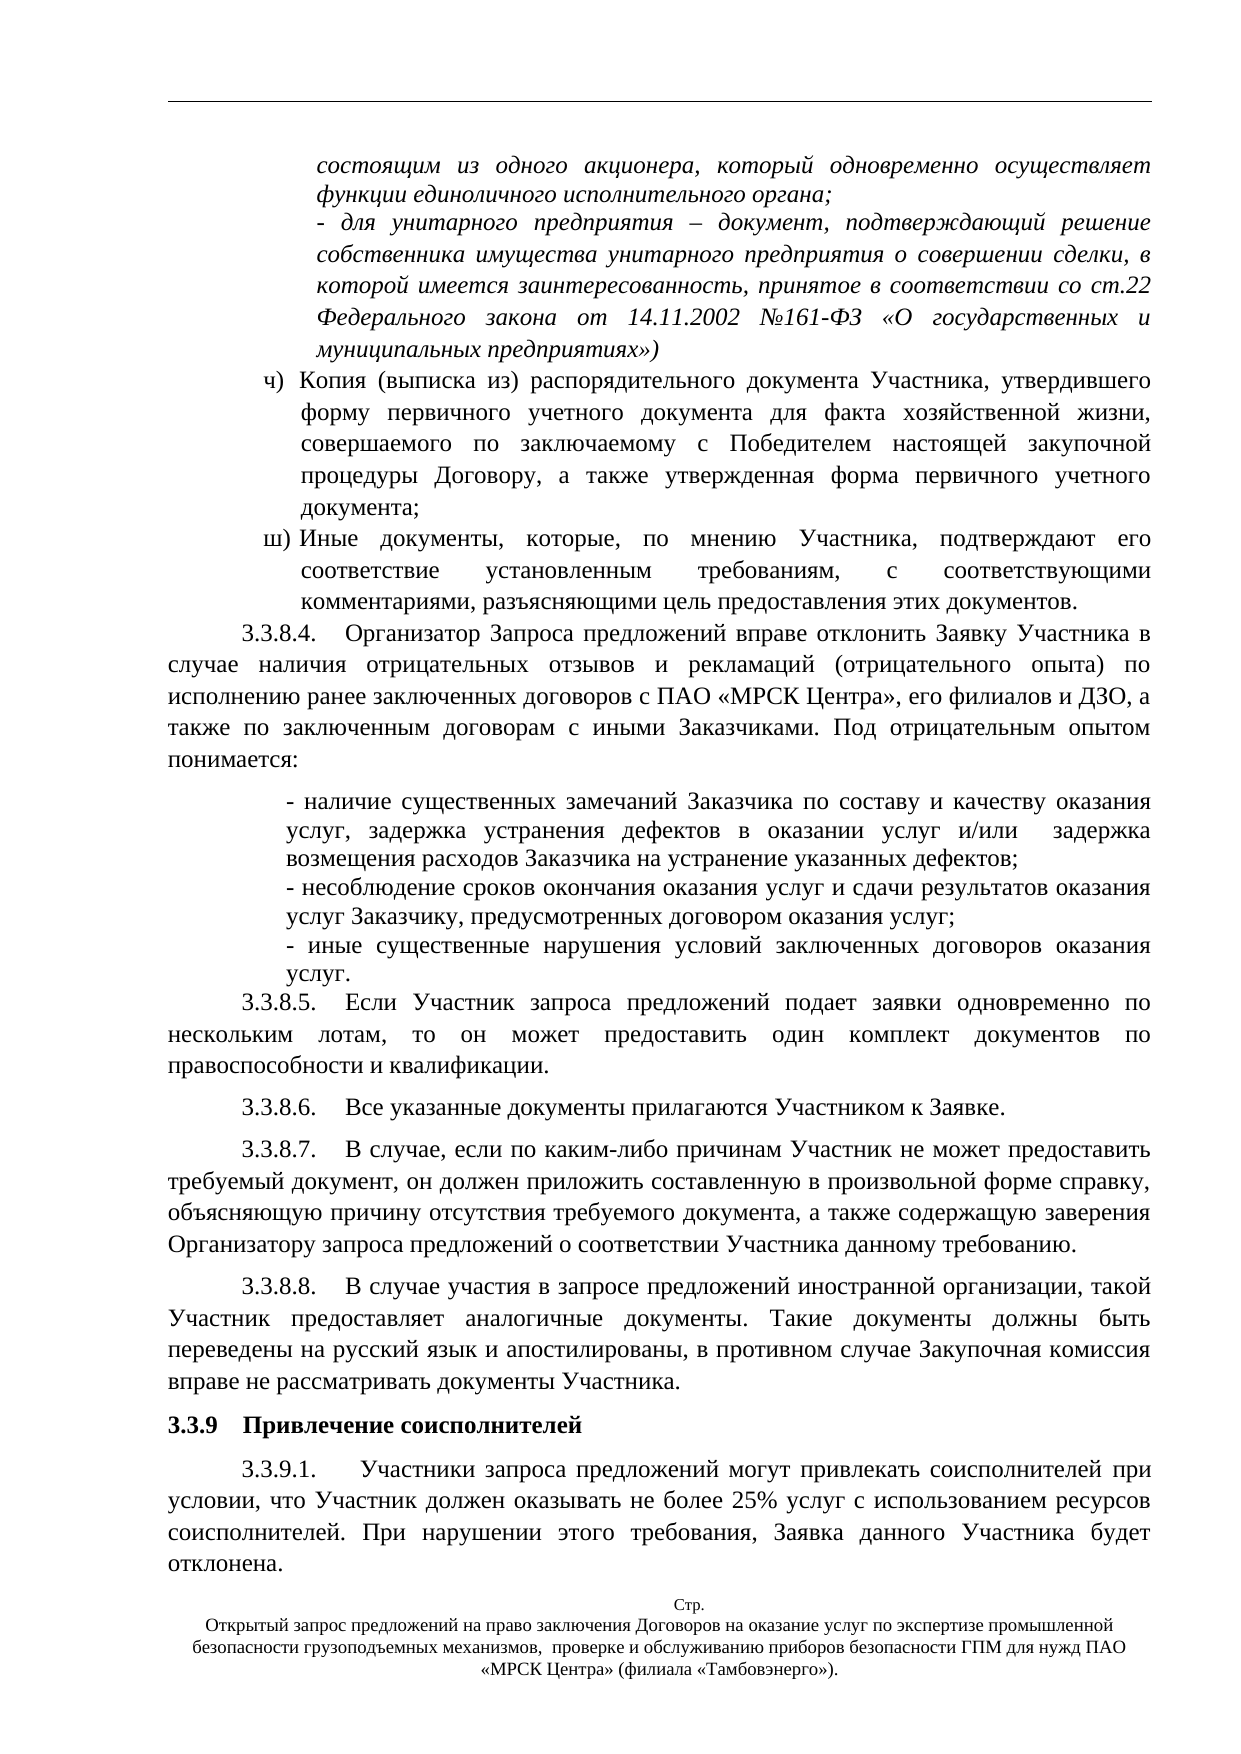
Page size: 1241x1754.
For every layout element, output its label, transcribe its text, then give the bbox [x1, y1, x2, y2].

list Копия (выписка из) распорядительного документа Участника, утвердившего форму первичного учетного документа для факта хозяйственной жизни, совершаемого по заключаемому с Победителем настоящей закупочной процедуры Договору, а также утвержденная форма первичного учетного документа; [263, 365, 1152, 520]
list Все указанные документы прилагаются Участником к Заявке. [168, 1092, 1152, 1121]
list Иные документы, которые, по мнению Участника, подтверждают его соответствие установленным требованиям, с соответствующими комментариями, разъясняющими цель предоставления этих документов. [263, 523, 1152, 615]
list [316, 150, 1152, 207]
list В случае участия в запросе предложений иностранной организации, такой Участник предоставляет аналогичные документы. Такие документы должны быть переведены на русский язык и апостилированы, в противном случае Закупочная комиссия вправе не рассматривать документы Участника. [168, 1271, 1152, 1394]
list Если Участник запроса предложений подает заявки одновременно по нескольким лотам, то он может предоставить один комплект документов по правоспособности и квалификации. [168, 987, 1152, 1079]
list - несоблюдение сроков окончания оказания услуг и сдачи результатов оказания услуг Заказчику, предусмотренных договором оказания услуг; [286, 872, 1152, 930]
list Организатор Запроса предложений вправе отклонить Заявку Участника в случае наличия отрицательных отзывов и рекламаций (отрицательного опыта) по исполнению ранее заключенных договоров с ПАО «МРСК Центра», его филиалов и ДЗО, а также по заключенным договорам с иными Заказчиками. Под отрицательным опытом понимается: [168, 618, 1152, 773]
list Участники запроса предложений могут привлекать соисполнителей при условии, что Участник должен оказывать не более 25% услуг c использованием ресурсов соисполнителей. При нарушении этого требования, Заявка данного Участника будет отклонена. [168, 1454, 1152, 1577]
list - для унитарного предприятия – документ, подтверждающий решение собственника имущества унитарного предприятия о совершении сделки, в которой имеется заинтересованность, принятое в соответствии со ст.22 Федерального закона от 14.11.2002 №161-ФЗ «О государственных и муниципальных предприятиях») [316, 207, 1152, 362]
subtitle Привлечение соисполнителей [168, 1410, 1152, 1438]
list - наличие существенных замечаний Заказчика по составу и качеству оказания услуг, задержка устранения дефектов в оказании услуг и/или задержка возмещения расходов Заказчика на устранение указанных дефектов; [286, 786, 1152, 872]
list - иные существенные нарушения условий заключенных договоров оказания услуг. [286, 930, 1152, 987]
list В случае, если по каким-либо причинам Участник не может предоставить требуемый документ, он должен приложить составленную в произвольной форме справку, объясняющую причину отсутствия требуемого документа, а также содержащую заверения Организатору запроса предложений о соответствии Участника данному требованию. [168, 1134, 1152, 1258]
